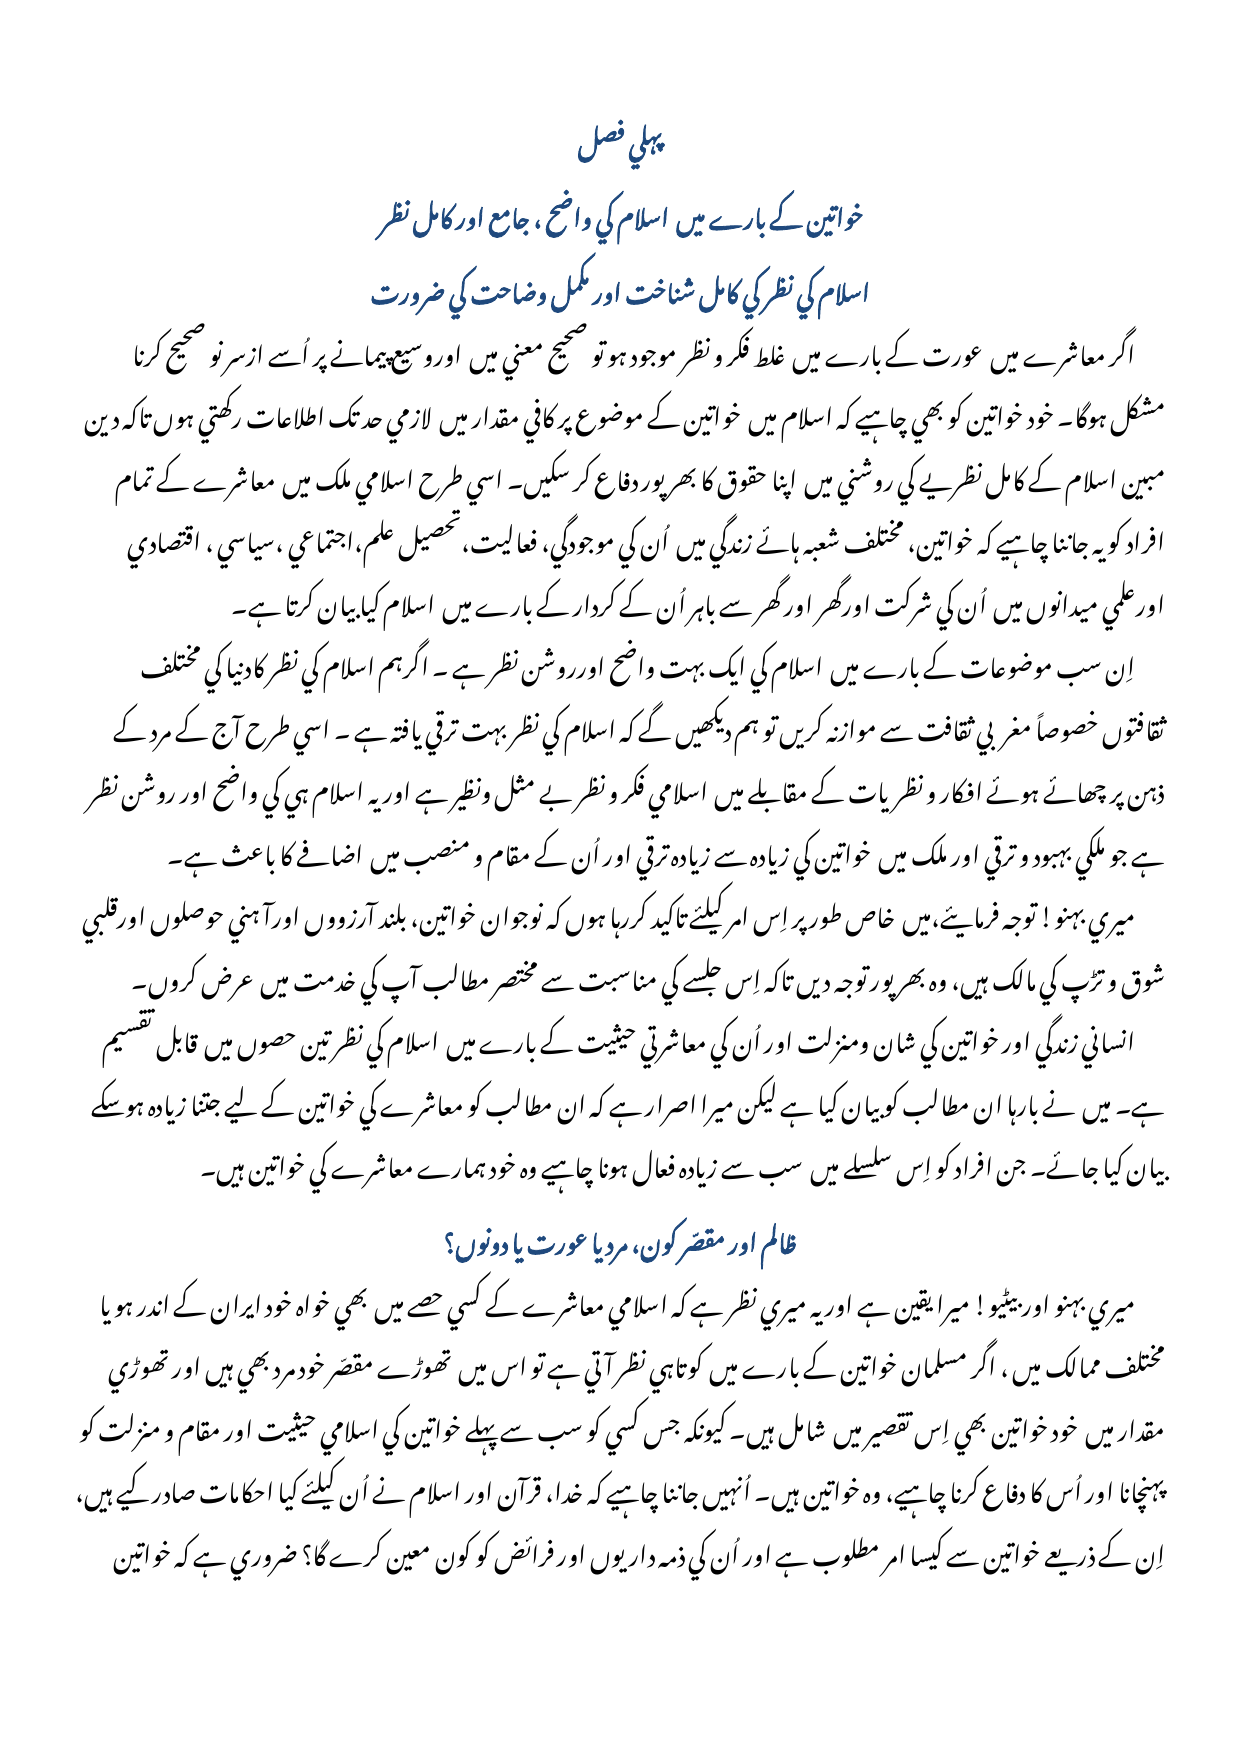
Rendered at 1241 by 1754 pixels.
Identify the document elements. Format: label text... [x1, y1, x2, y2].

subtitle پہلي فصل [75, 106, 1165, 169]
text ميري بہنو! توجہ فرمايئے،ميں خاص طور پر اِس امر کيلئے تاکيد کررہا ہوں کہ نوجوان خواتين، بلند آرزووں اورآ ہني حوصلوں اورقلبي شوق و تڑپ کي مالک ہيں، وہ بھرپور توجہ ديں تاکہ اِس جلسے کي مناسبت سے مختصر مطالب آپ کي خدمت ميں عرض کروں۔ [75, 881, 1165, 1006]
subtitle ظالم اور مقصّر کون، مرد يا عورت يا دونوں؟ [75, 1206, 1165, 1269]
text اِن سب موضوعات کے بارے ميں اسلام کي ايک بہت واضح اورروشن نظر ہے ۔ اگرہم اسلام کي نظر کادنيا کي مختلف ثقافتوں خصوصاً مغربي ثقافت سے موازنہ کريں تو ہم ديکھيں گے کہ اسلام کي نظر بہت ترقي يافتہ ہے ۔ اسي طرح آج کے مرد کے ذہن پر چھائے ہوئے افکار و نظريات کے مقابلے ميں اسلامي فکر و نظر بے مثل ونظير ہے اور يہ اسلام ہي کي واضح اور روشن نظر ہے جو ملکي بہبود و ترقي اور ملک ميں خواتين کي زيادہ سے زيادہ ترقي اور اُن کے مقام و منصب ميں اضافے کا باعث ہے۔ [75, 631, 1165, 881]
text اگر معاشرے ميں عورت کے بارے ميں غلط فکر و نظر موجود ہو تو صحيح معني ميں اوروسيع پيمانے پر اُسے ازسر نو صحيح کرنا مشکل ہوگا۔ خود خواتين کو بھي چاہيے کہ اسلام ميں خواتين کے موضوع پر کافي مقدار ميں لازمي حد تک اطلاعات رکھتي ہوں تاکہ دين مبين اسلام کے کامل نظريے کي روشني ميں اپنا حقوق کا بھرپور دفاع کر سکيں۔ اسي طرح اسلامي ملک ميں معاشرے کے تمام افراد کو يہ جاننا چاہيے کہ خواتين، مختلف شعبہ ہائے زندگي ميں اُن کي موجودگي، فعاليت،تحصيل علم،اجتماعي ،سياسي ، اقتصادي اورعلمي ميدانوں ميں اُن کي شرکت اورگھر اور گھر سے باہر اُن کے کردار کے بارے ميں اسلام کيا بيان کرتا ہے۔ [75, 319, 1165, 631]
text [75, 1269, 1165, 1581]
subtitle خواتين کے بارے ميں اسلام کي واضح ، جامع اور کامل نظر [75, 181, 1165, 244]
subtitle اسلام کي نظر کي کامل شناخت اور مکمل وضاحت کي ضرورت [75, 256, 1165, 319]
text انساني زندگي اور خواتين کي شان ومنزلت اور اُن کي معاشرتي حيثيت کے بارے ميں اسلام کي نظر تين حصوں ميں قابل تقسيم ہے۔ ميں نے بارہا ان مطالب کو بيان کيا ہے ليکن ميرا اصرار ہے کہ ان مطالب کو معاشرے کي خواتين کے ليے جتنا زيادہ ہوسکے بيان کيا جائے۔ جن افراد کو اِس سلسلے ميں سب سے زيادہ فعال ہونا چاہيے وہ خود ہمارے معاشرے کي خواتين ہيں۔ [75, 1006, 1165, 1194]
